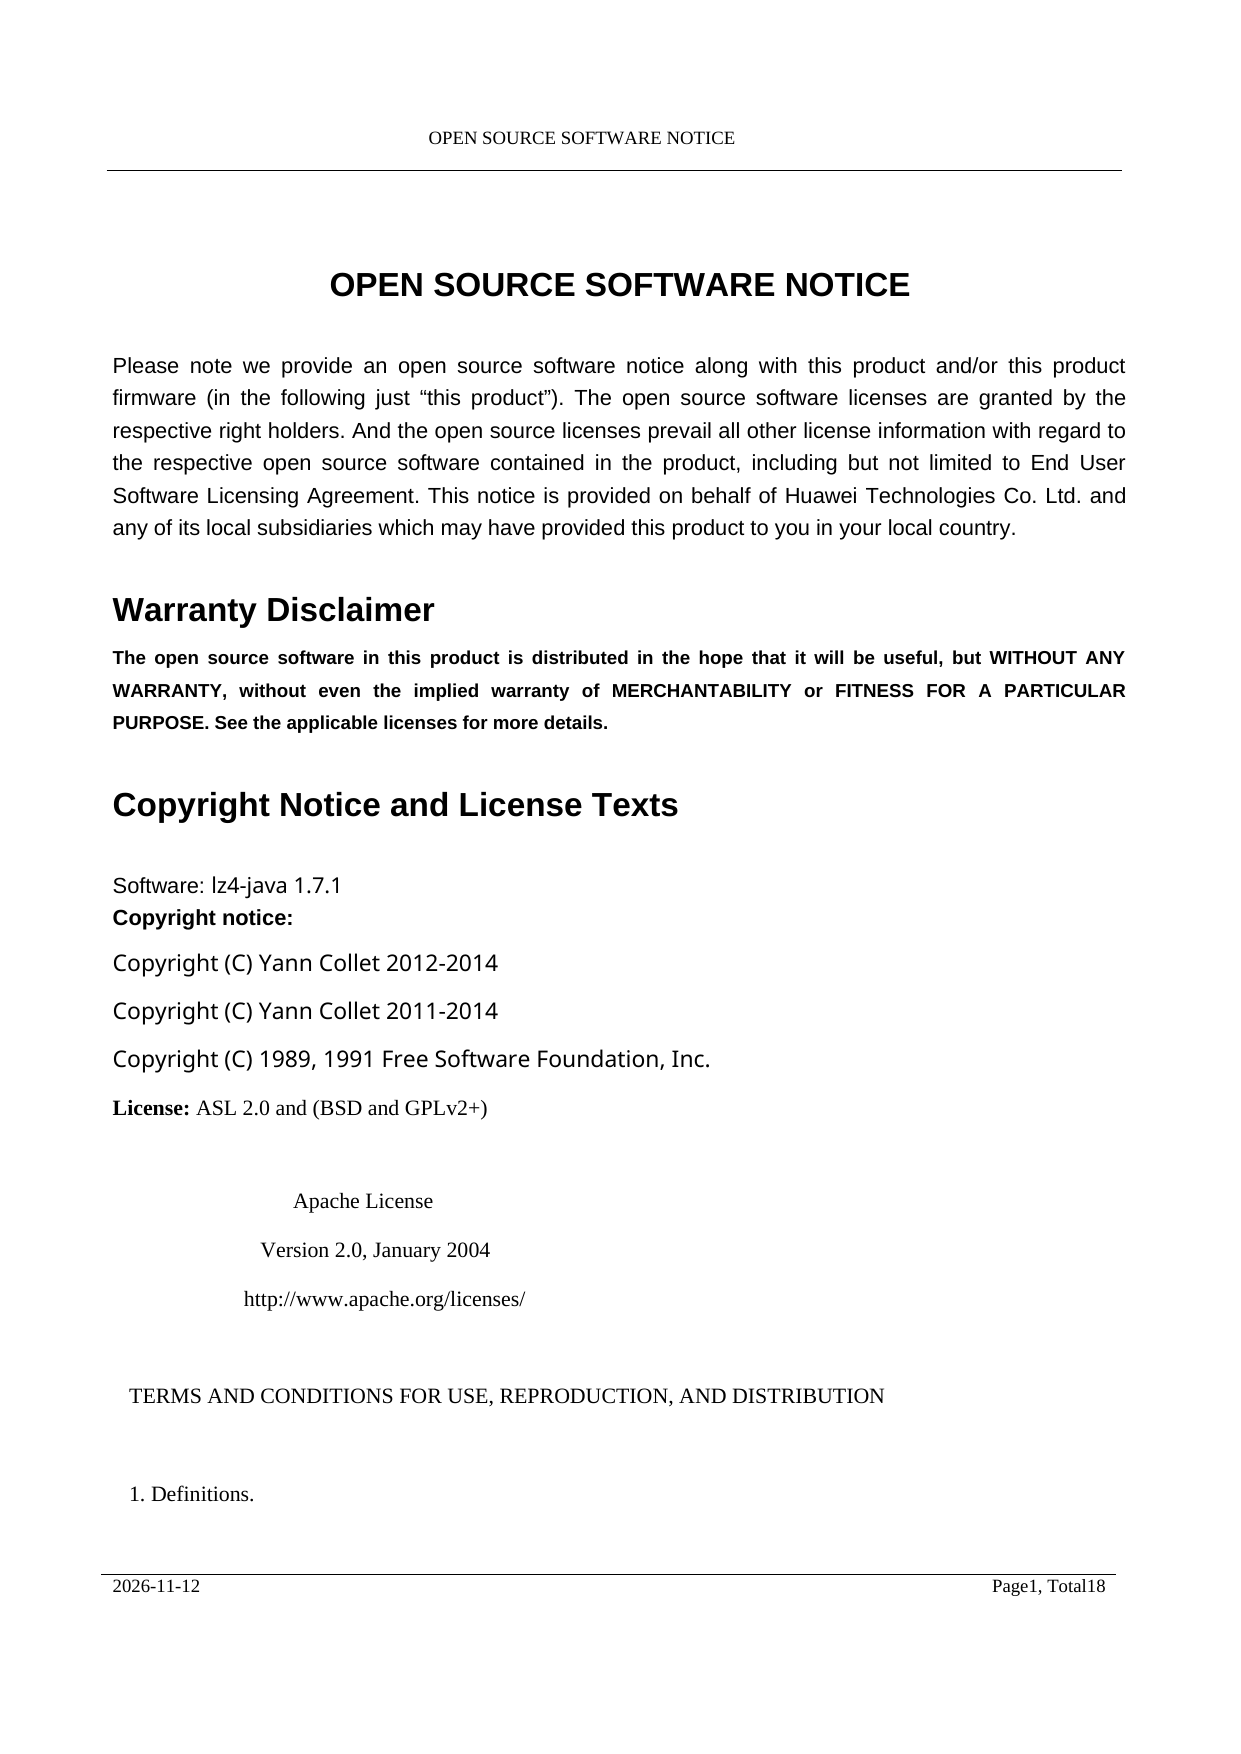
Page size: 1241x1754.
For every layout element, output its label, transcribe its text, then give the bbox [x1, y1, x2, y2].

text Copyright Notice and License Texts [112, 771, 1128, 836]
text Software: lz4-java 1.7.1 [112, 869, 1128, 901]
text Copyright (C) 1989, 1991 Free Software Foundation, Inc. [112, 1043, 1128, 1075]
text Copyright (C) Yann Collet 2011-2014 [112, 995, 1128, 1027]
text Please note we provide an open source software notice along with this product and/or this product firmware (in the following just “this product”). The open source software licenses are granted by the respective right holders. And the open source licenses prevail all other license information with regard to the respective open source software contained in the product, including but not limited to End User Software Licensing Agreement. This notice is provided on behalf of Huawei Technologies Co. Ltd. and any of its local subsidiaries which may have provided this product to you in your local country. [112, 349, 1128, 544]
text Copyright notice: [112, 901, 1128, 934]
text The open source software in this product is distributed in the hope that it will be useful, but WITHOUT ANY WARRANTY, without even the implied warranty of MERCHANTABILITY or FITNESS FOR A PARTICULAR PURPOSE. See the applicable licenses for more details. [112, 641, 1128, 739]
text License: ASL 2.0 and (BSD and GPLv2+) [112, 1091, 1128, 1123]
text Copyright (C) Yann Collet 2012-2014 [112, 947, 1128, 979]
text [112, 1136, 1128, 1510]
text OPEN SOURCE SOFTWARE NOTICE [112, 251, 1128, 316]
text Warranty Disclaimer [112, 576, 1128, 641]
